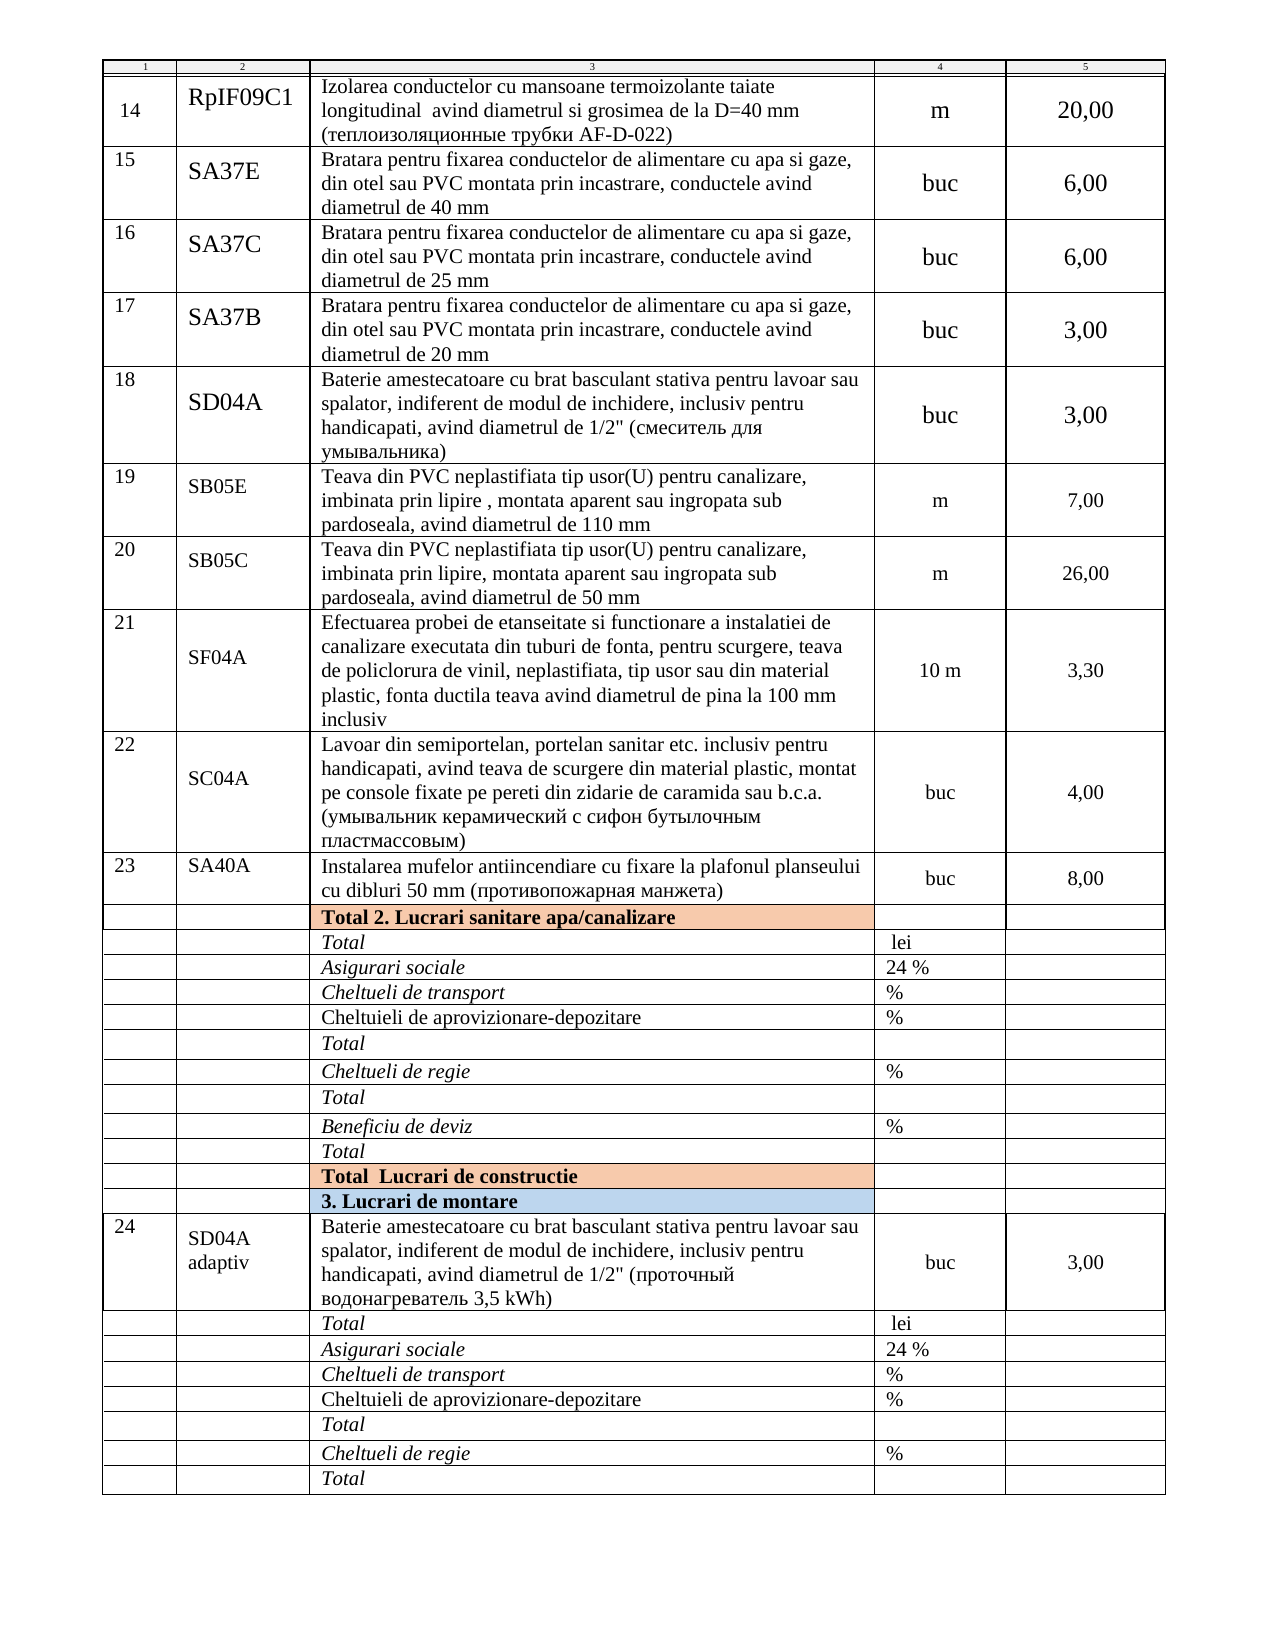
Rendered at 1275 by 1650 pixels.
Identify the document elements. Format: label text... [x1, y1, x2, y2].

table_cell Total 2. Lucrari sanitare apa/canalizare [311, 905, 874, 929]
table_cell 26,00 [1007, 537, 1164, 609]
table_cell Bratara pentru fixarea conductelor de alimentare cu apa si gaze, din otel sau PVC montata prin incastrare, conductele avind diametrul de 25 mm [311, 220, 874, 292]
table_cell [875, 1412, 1005, 1440]
table_cell buc [875, 853, 1005, 904]
table_cell Total [310, 930, 874, 954]
table_cell Asigurari sociale [310, 1336, 874, 1361]
table_cell [103, 1188, 176, 1213]
table_cell [1006, 1466, 1165, 1494]
table_cell [103, 930, 176, 954]
table_cell [1006, 980, 1165, 1004]
table_cell Cheltueli de regie [310, 1441, 874, 1465]
table_cell % [875, 1441, 1005, 1465]
table_cell Cheltueli de transport [310, 980, 874, 1004]
table_cell [177, 1387, 309, 1411]
table_cell SD04A [177, 367, 309, 463]
table_cell [875, 1030, 1005, 1058]
table_cell [103, 1411, 176, 1440]
table_cell 17 [104, 293, 176, 366]
table_cell SA37E [177, 147, 309, 219]
table_cell 3. Lucrari de montare [310, 1189, 874, 1213]
table_cell buc [875, 732, 1005, 852]
table_cell 8,00 [1007, 853, 1164, 904]
table_cell [177, 955, 309, 979]
table_cell 10 m [875, 610, 1005, 731]
table_cell [1006, 930, 1165, 954]
table_cell 23 [104, 853, 176, 904]
table_cell 22 [104, 732, 176, 852]
table_cell 4,00 [1007, 732, 1164, 852]
table_cell [177, 1030, 309, 1058]
table_cell [103, 1113, 176, 1138]
table_cell [104, 905, 176, 929]
table_cell [875, 1189, 1005, 1213]
table_cell [177, 1060, 309, 1083]
table_cell [1006, 1336, 1165, 1361]
table_cell SD04A adaptiv [177, 1214, 309, 1310]
table_cell 3,00 [1007, 367, 1164, 463]
table_cell 3,00 [1007, 1214, 1164, 1310]
table_cell SA40A [177, 853, 309, 904]
table_cell [1006, 1139, 1165, 1163]
table_cell [103, 1059, 176, 1083]
table_cell 24 % [875, 1336, 1005, 1361]
table_cell [103, 979, 176, 1004]
table_cell [103, 1361, 176, 1386]
table_cell [1006, 1060, 1165, 1083]
table_cell [1006, 1362, 1165, 1386]
table_cell 15 [104, 147, 176, 219]
table_cell 3,30 [1007, 610, 1164, 731]
table_cell 20,00 [1007, 77, 1164, 146]
table_cell buc [875, 293, 1005, 366]
table_cell buc [875, 220, 1005, 292]
table_cell Total [310, 1466, 874, 1494]
table_cell [103, 1029, 176, 1058]
table_cell [875, 1164, 1005, 1188]
table_cell [1006, 955, 1165, 979]
table_cell [875, 905, 1005, 929]
table_cell Total [310, 1030, 874, 1058]
table_cell 21 [104, 610, 176, 731]
table_cell buc [875, 367, 1005, 463]
table_cell Total Lucrari de constructie [310, 1164, 874, 1188]
table_cell [177, 980, 309, 1004]
table_cell m [875, 464, 1005, 536]
table_cell [1006, 1164, 1165, 1188]
table_cell Instalarea mufelor antiincendiare cu fixare la plafonul planseului cu dibluri 50 mm (противопожарная манжета) [311, 853, 874, 904]
table_cell 7,00 [1007, 464, 1164, 536]
table_cell Efectuarea probei de etanseitate si functionare a instalatiei de canalizare executata din tuburi de fonta, pentru scurgere, teava de policlorura de vinil, neplastifiata, tip usor sau din material plastic, fonta ductila teava avind diametrul de pina la 100 mm inclusiv [311, 610, 874, 731]
table_cell Cheltuieli de aprovizionare-depozitare [310, 1387, 874, 1411]
table_cell [103, 1138, 176, 1163]
table_cell buc [875, 1214, 1005, 1310]
table_cell Baterie amestecatoare cu brat basculant stativa pentru lavoar sau spalator, indiferent de modul de inchidere, inclusiv pentru handicapati, avind diametrul de 1/2" (смеситель для умывальника) [311, 367, 874, 463]
table_cell Teava din PVC neplastifiata tip usor(U) pentru canalizare, imbinata prin lipire , montata aparent sau ingropata sub pardoseala, avind diametrul de 110 mm [311, 464, 874, 536]
table_cell [103, 1084, 176, 1113]
table_cell 14 [104, 77, 176, 146]
table_cell SA37C [177, 220, 309, 292]
table_cell m [875, 77, 1005, 146]
table_cell [177, 1114, 309, 1138]
table_cell [177, 1466, 309, 1494]
table_cell Bratara pentru fixarea conductelor de alimentare cu apa si gaze, din otel sau PVC montata prin incastrare, conductele avind diametrul de 20 mm [311, 293, 874, 366]
table_cell [103, 954, 176, 979]
table_cell [177, 1362, 309, 1386]
table_cell [103, 1311, 176, 1335]
table_cell Asigurari sociale [310, 955, 874, 979]
table_cell SB05E [177, 464, 309, 536]
table_cell lei [875, 1311, 1005, 1335]
table_cell SA37B [177, 293, 309, 366]
table_cell 19 [104, 464, 176, 536]
table_cell [177, 1085, 309, 1113]
table_cell SC04A [177, 732, 309, 852]
table_cell 24 [104, 1214, 176, 1310]
table_cell 6,00 [1007, 147, 1164, 219]
table_cell m [875, 537, 1005, 609]
table_cell [1006, 1189, 1165, 1213]
table_cell 6,00 [1007, 220, 1164, 292]
table_cell Lavoar din semiportelan, portelan sanitar etc. inclusiv pentru handicapati, avind teava de scurgere din material plastic, montat pe console fixate pe pereti din zidarie de caramida sau b.c.a. (умывальник керамический с сифон бутылочным пластмассовым) [311, 732, 874, 852]
table_cell Bratara pentru fixarea conductelor de alimentare cu apa si gaze, din otel sau PVC montata prin incastrare, conductele avind diametrul de 40 mm [311, 147, 874, 219]
table_cell [1006, 1441, 1165, 1465]
table_cell lei [875, 930, 1005, 954]
table_cell [103, 1465, 176, 1494]
table_cell Total [310, 1412, 874, 1440]
table_cell [1006, 1114, 1165, 1138]
table_cell [103, 1440, 176, 1465]
table_cell Izolarea conductelor cu mansoane termoizolante taiate longitudinal avind diametrul si grosimea de la D=40 mm (теплоизоляционные трубки AF-D-022) [311, 77, 874, 146]
table_cell Cheltueli de regie [310, 1060, 874, 1083]
table_cell % [875, 980, 1005, 1004]
table_cell [103, 1386, 176, 1411]
table_cell [1006, 1030, 1165, 1058]
table_cell buc [875, 147, 1005, 219]
table_cell [1006, 1311, 1165, 1335]
table_cell 18 [104, 367, 176, 463]
table_cell [177, 1412, 309, 1440]
table_cell Teava din PVC neplastifiata tip usor(U) pentru canalizare, imbinata prin lipire, montata aparent sau ingropata sub pardoseala, avind diametrul de 50 mm [311, 537, 874, 609]
table_cell [1006, 1412, 1165, 1440]
table_cell [1006, 1005, 1165, 1029]
table_cell % [875, 1060, 1005, 1083]
table_cell [177, 905, 309, 929]
table_cell Total [310, 1085, 874, 1113]
table_cell [103, 1004, 176, 1029]
table_cell [177, 930, 309, 954]
table_cell [177, 1336, 309, 1361]
table_cell 24 % [875, 955, 1005, 979]
table_cell [103, 1163, 176, 1188]
table_cell Total [310, 1139, 874, 1163]
table_cell [875, 1139, 1005, 1163]
table_cell [177, 1311, 309, 1335]
table_cell [177, 1139, 309, 1163]
table_cell [103, 1335, 176, 1361]
table_cell Cheltueli de transport [310, 1362, 874, 1386]
table_cell Baterie amestecatoare cu brat basculant stativa pentru lavoar sau spalator, indiferent de modul de inchidere, inclusiv pentru handicapati, avind diametrul de 1/2" (проточный водонагреватель 3,5 kWh) [311, 1214, 874, 1310]
table_cell [875, 1085, 1005, 1113]
table_cell SF04A [177, 610, 309, 731]
table_cell [177, 1164, 309, 1188]
table_cell % [875, 1362, 1005, 1386]
table_cell % [875, 1005, 1005, 1029]
table_cell 3,00 [1007, 293, 1164, 366]
table_cell Beneficiu de deviz [310, 1114, 874, 1138]
table_cell [1007, 905, 1164, 929]
table_cell [177, 1441, 309, 1465]
table_cell [177, 1005, 309, 1029]
table_cell Cheltuieli de aprovizionare-depozitare [310, 1005, 874, 1029]
table_cell 16 [104, 220, 176, 292]
table_cell % [875, 1387, 1005, 1411]
table_cell % [875, 1114, 1005, 1138]
table_cell Total [310, 1311, 874, 1335]
table_cell [177, 1189, 309, 1213]
table_cell RpIF09C1 [177, 77, 309, 146]
table_cell [1006, 1387, 1165, 1411]
table_cell 20 [104, 537, 176, 609]
table_cell [1006, 1085, 1165, 1113]
table_cell [875, 1466, 1005, 1494]
table_cell SB05C [177, 537, 309, 609]
